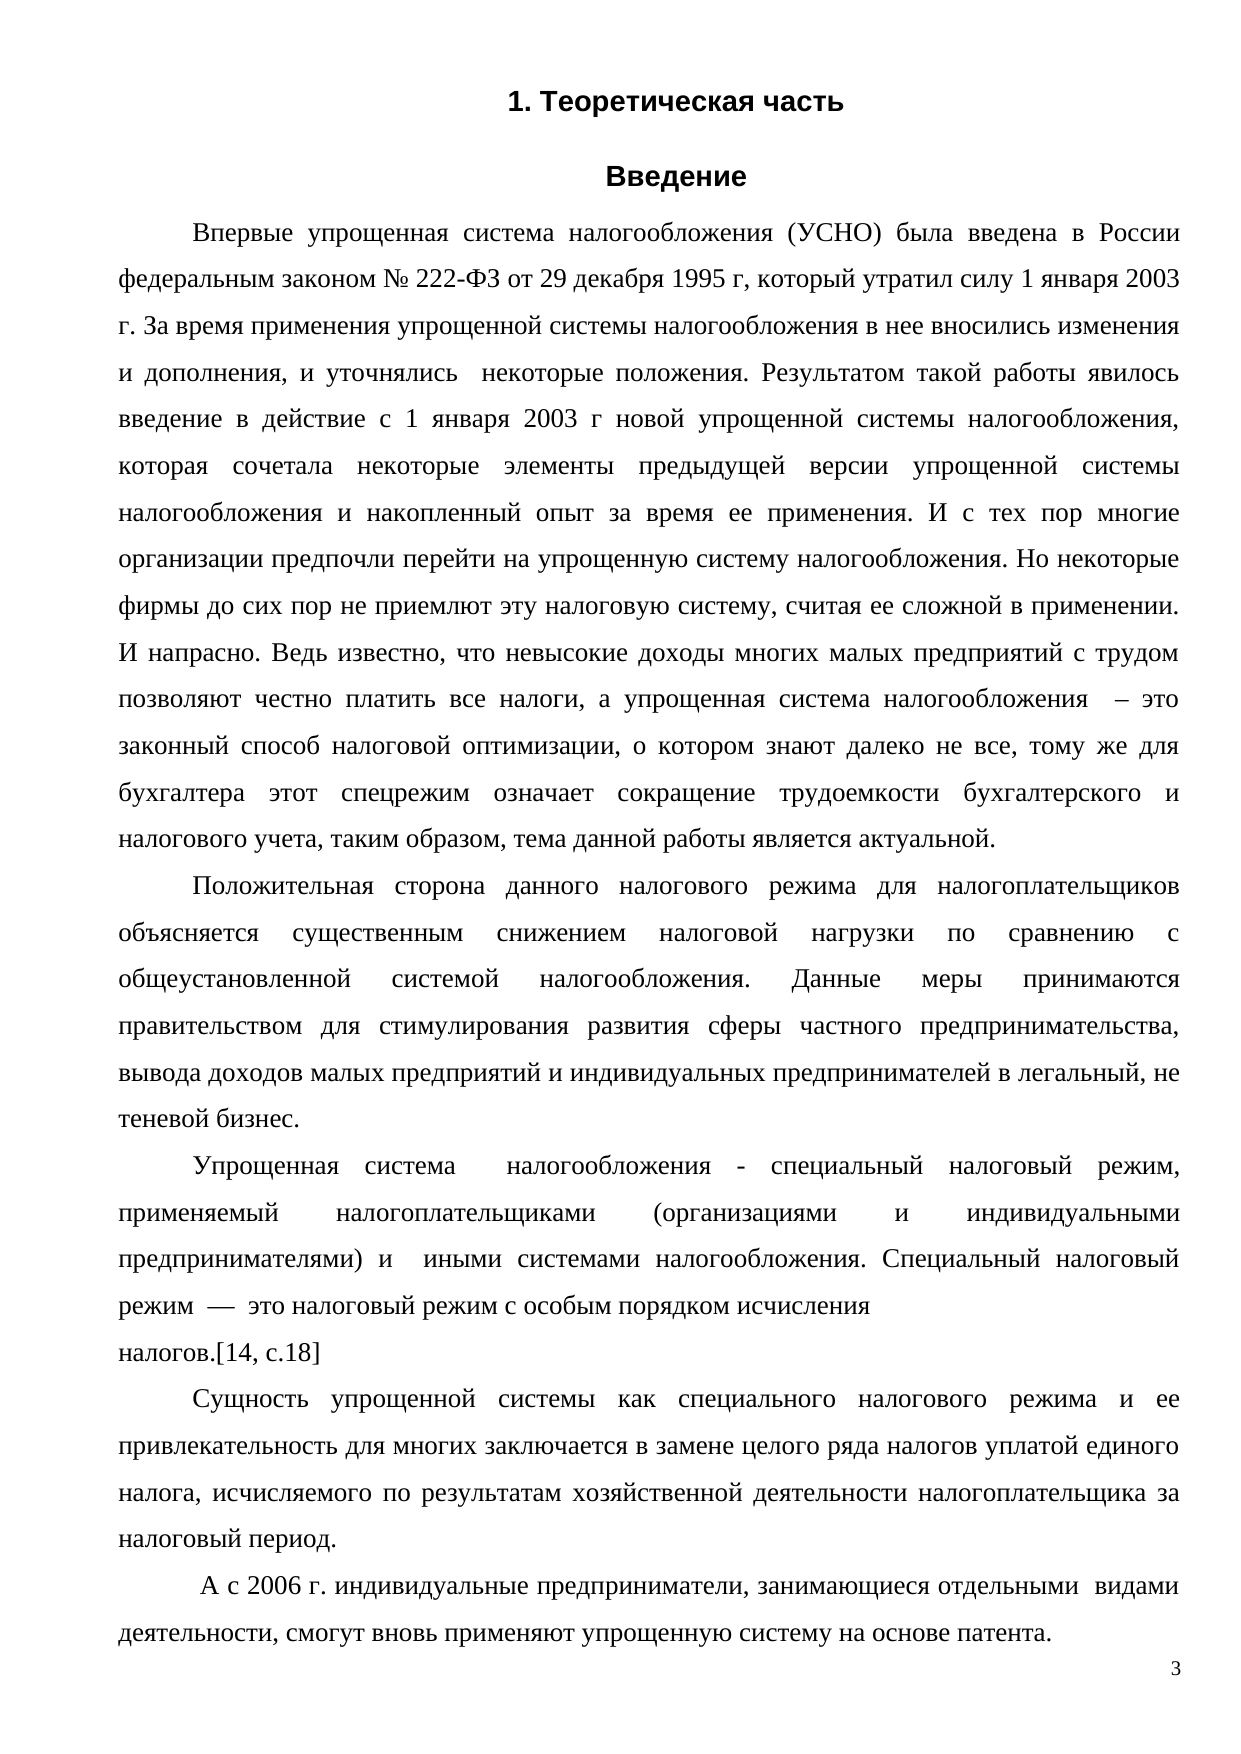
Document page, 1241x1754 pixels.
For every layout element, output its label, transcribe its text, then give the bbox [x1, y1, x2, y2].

text Положительная сторона данного налогового режима для налогоплательщиков объясняется существенным снижением налоговой нагрузки по сравнению с общеустановленной системой налогообложения. Данные меры принимаются правительством для стимулирования развития сферы частного предпринимательства, вывода доходов малых предприятий и индивидуальных предпринимателей в легальный, не теневой бизнес. [118, 869, 1181, 1134]
text Впервые упрощенная система налогообложения (УСНО) была введена в России федеральным законом № 222-ФЗ от 29 декабря , который утратил силу 1 января . За время применения упрощенной системы налогообложения в нее вносились изменения и дополнения, и уточнялись некоторые положения. Результатом такой работы явилось введение в действие с 1 января новой упрощенной системы налогообложения, которая сочетала некоторые элементы предыдущей версии упрощенной системы налогообложения и накопленный опыт за время ее применения. И с тех пор многие организации предпочли перейти на упрощенную систему налогообложения. Но некоторые фирмы до сих пор не приемлют эту налоговую систему, считая ее сложной в применении. И напрасно. Ведь известно, что невысокие доходы многих малых предприятий с трудом позволяют честно платить все налоги, а упрощенная система налогообложения – это законный способ налоговой оптимизации, о котором знают далеко не все, тому же для бухгалтера этот спецрежим означает сокращение трудоемкости бухгалтерского и налогового учета, таким образом, тема данной работы является актуальной. [118, 216, 1181, 854]
text Упрощенная система налогообложения - специальный налоговый режим, применяемый налогоплательщиками (организациями и индивидуальными предпринимателями) и иными системами налогообложения. Специальный налоговый режим — это налоговый режим с особым порядком исчисления [118, 1149, 1181, 1320]
subtitle 1. Теоретическая часть [118, 84, 1181, 118]
text Сущность упрощенной системы как специального налогового режима и ее привлекательность для многих заключается в замене целого ряда налогов уплатой единого налога, исчисляемого по результатам хозяйственной деятельности налогоплательщика за налоговый период. [118, 1383, 1181, 1554]
text А с . индивидуальные предприниматели, занимающиеся отдельными видами деятельности, смогут вновь применяют упрощенную систему на основе патента. [118, 1569, 1181, 1647]
subtitle Введение [118, 159, 1181, 193]
text налогов.[14, c.18] [118, 1336, 1181, 1367]
